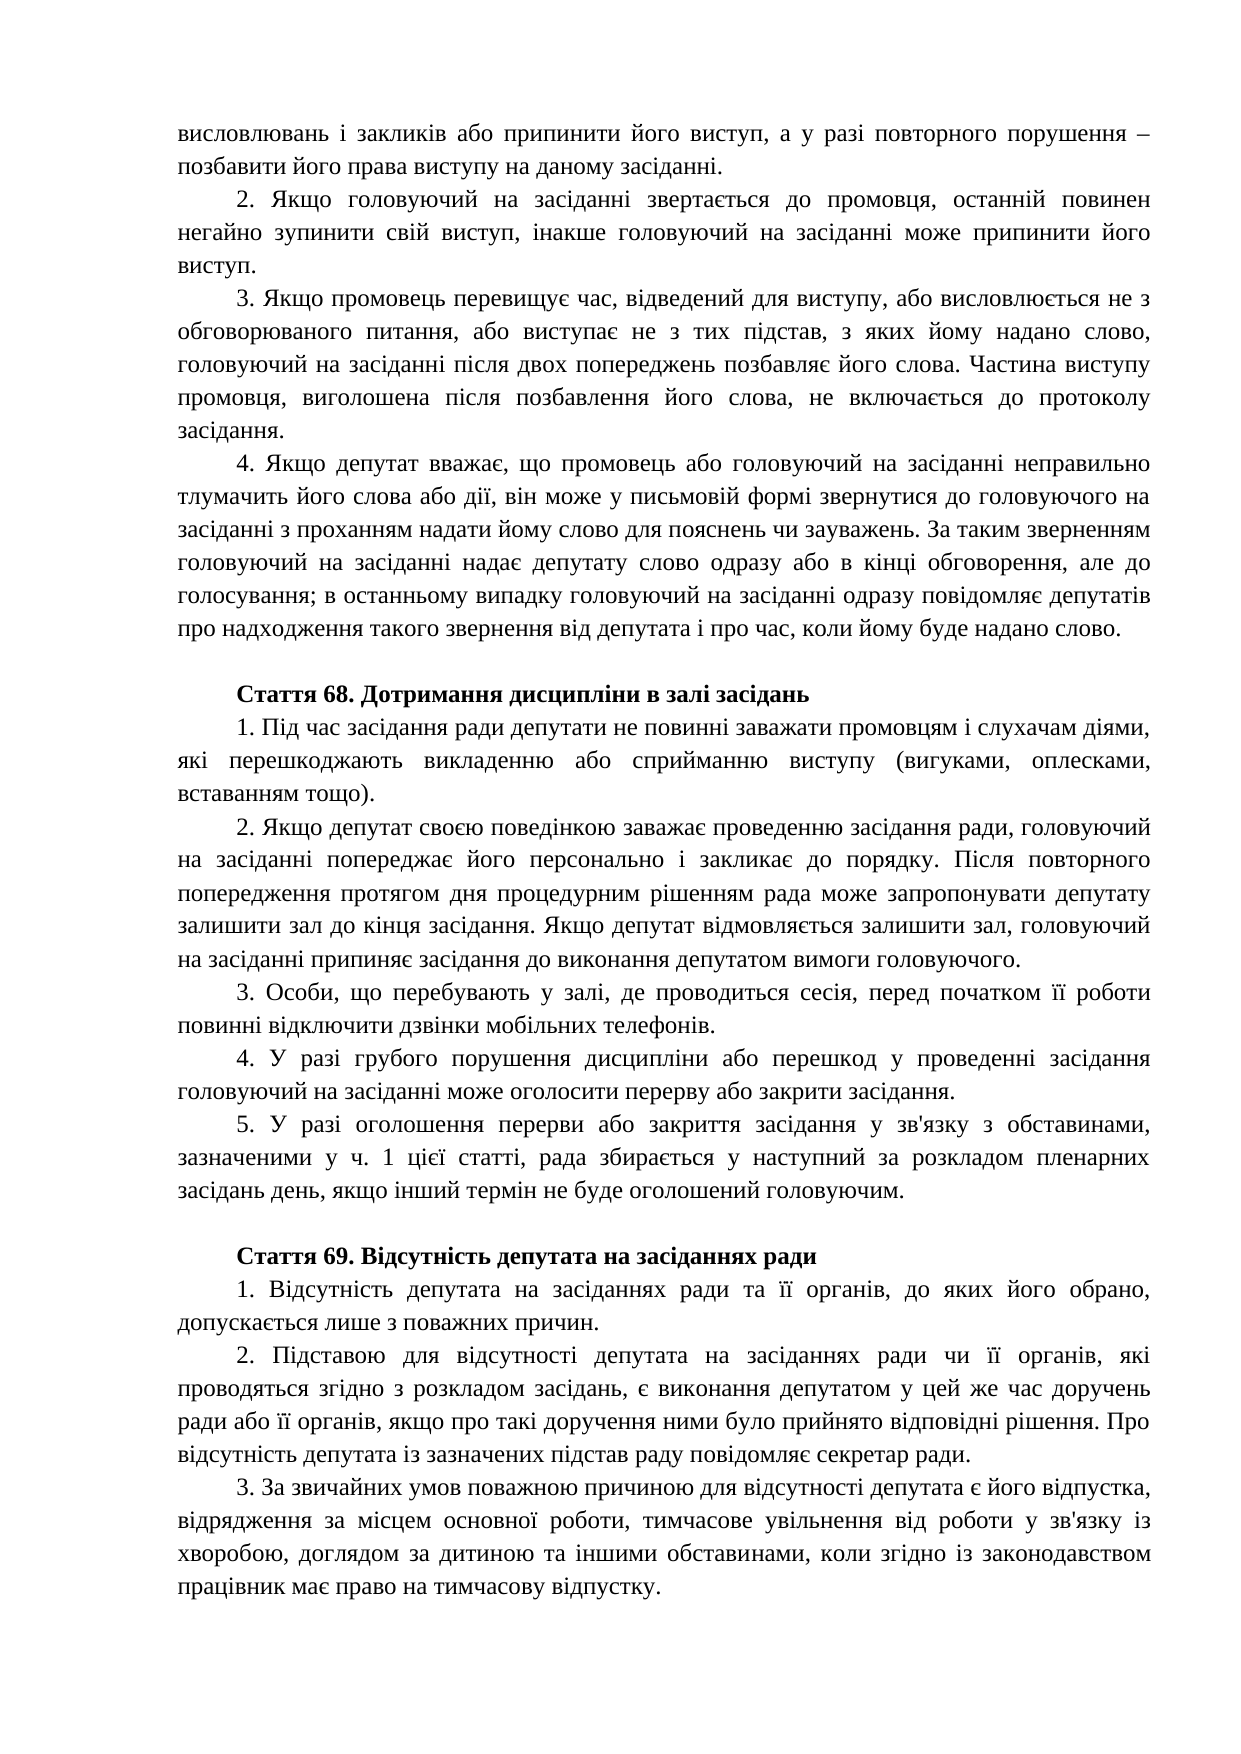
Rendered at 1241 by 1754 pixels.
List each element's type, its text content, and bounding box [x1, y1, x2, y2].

text 2. Якщо депутат своєю поведінкою заважає проведенню засідання ради, головуючий на засіданні попереджає його персонально і закликає до порядку. Після повторного попередження протягом дня процедурним рішенням рада може запропонувати депутату залишити зал до кінця засідання. Якщо депутат відмовляється залишити зал, головуючий на засіданні припиняє засідання до виконання депутатом вимоги головуючого. [177, 812, 1152, 972]
text Стаття 68. Дотримання дисципліни в залі засідань [177, 679, 1152, 708]
text 2. Якщо головуючий на засіданні звертається до промовця, останній повинен негайно зупинити свій виступ, інакше головуючий на засіданні може припинити його виступ. [177, 184, 1152, 279]
text 5. У разі оголошення перерви або закриття засідання у зв'язку з обставинами, зазначеними у ч. 1 цієї статті, рада збирається у наступний за розкладом пленарних засідань день, якщо інший термін не буде оголошений головуючим. [177, 1109, 1152, 1203]
text 3. Якщо промовець перевищує час, відведений для виступу, або висловлюється не з обговорюваного питання, або виступає не з тих підстав, з яких йому надано слово, головуючий на засіданні після двох попереджень позбавляє його слова. Частина виступу промовця, виголошена після позбавлення його слова, не включається до протоколу засідання. [177, 283, 1152, 444]
text Стаття 69. Відсутність депутата на засіданнях ради [177, 1241, 1152, 1269]
text 4. Якщо депутат вважає, що промовець або головуючий на засіданні неправильно тлумачить його слова або дії, він може у письмовій формі звернутися до головуючого на засіданні з проханням надати йому слово для пояснень чи зауважень. За таким зверненням головуючий на засіданні надає депутату слово одразу або в кінці обговорення, але до голосування; в останньому випадку головуючий на засіданні одразу повідомляє депутатів про надходження такого звернення від депутата і про час, коли йому буде надано слово. [177, 448, 1152, 642]
text 1. Під час засідання ради депутати не повинні заважати промовцям і слухачам діями, які перешкоджають викладенню або сприйманню виступу (вигуками, оплесками, вставанням тощо). [177, 712, 1152, 807]
text 3. За звичайних умов поважною причиною для відсутності депутата є його відпустка, відрядження за місцем основної роботи, тимчасове увільнення від роботи у зв'язку із хворобою, доглядом за дитиною та іншими обставинами, коли згідно із законодавством працівник має право на тимчасову відпустку. [177, 1472, 1152, 1600]
text 3. Особи, що перебувають у залі, де проводиться сесія, перед початком її роботи повинні відключити дзвінки мобільних телефонів. [177, 977, 1152, 1038]
text 4. У разі грубого порушення дисципліни або перешкод у проведенні засідання головуючий на засіданні може оголосити перерву або закрити засідання. [177, 1043, 1152, 1104]
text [177, 118, 1152, 180]
text 1. Відсутність депутата на засіданнях ради та її органів, до яких його обрано, допускається лише з поважних причин. [177, 1274, 1152, 1336]
text 2. Підставою для відсутності депутата на засіданнях ради чи її органів, які проводяться згідно з розкладом засідань, є виконання депутатом у цей же час доручень ради або її органів, якщо про такі доручення ними було прийнято відповідні рішення. Про відсутність депутата із зазначених підстав раду повідомляє секретар ради. [177, 1340, 1152, 1468]
